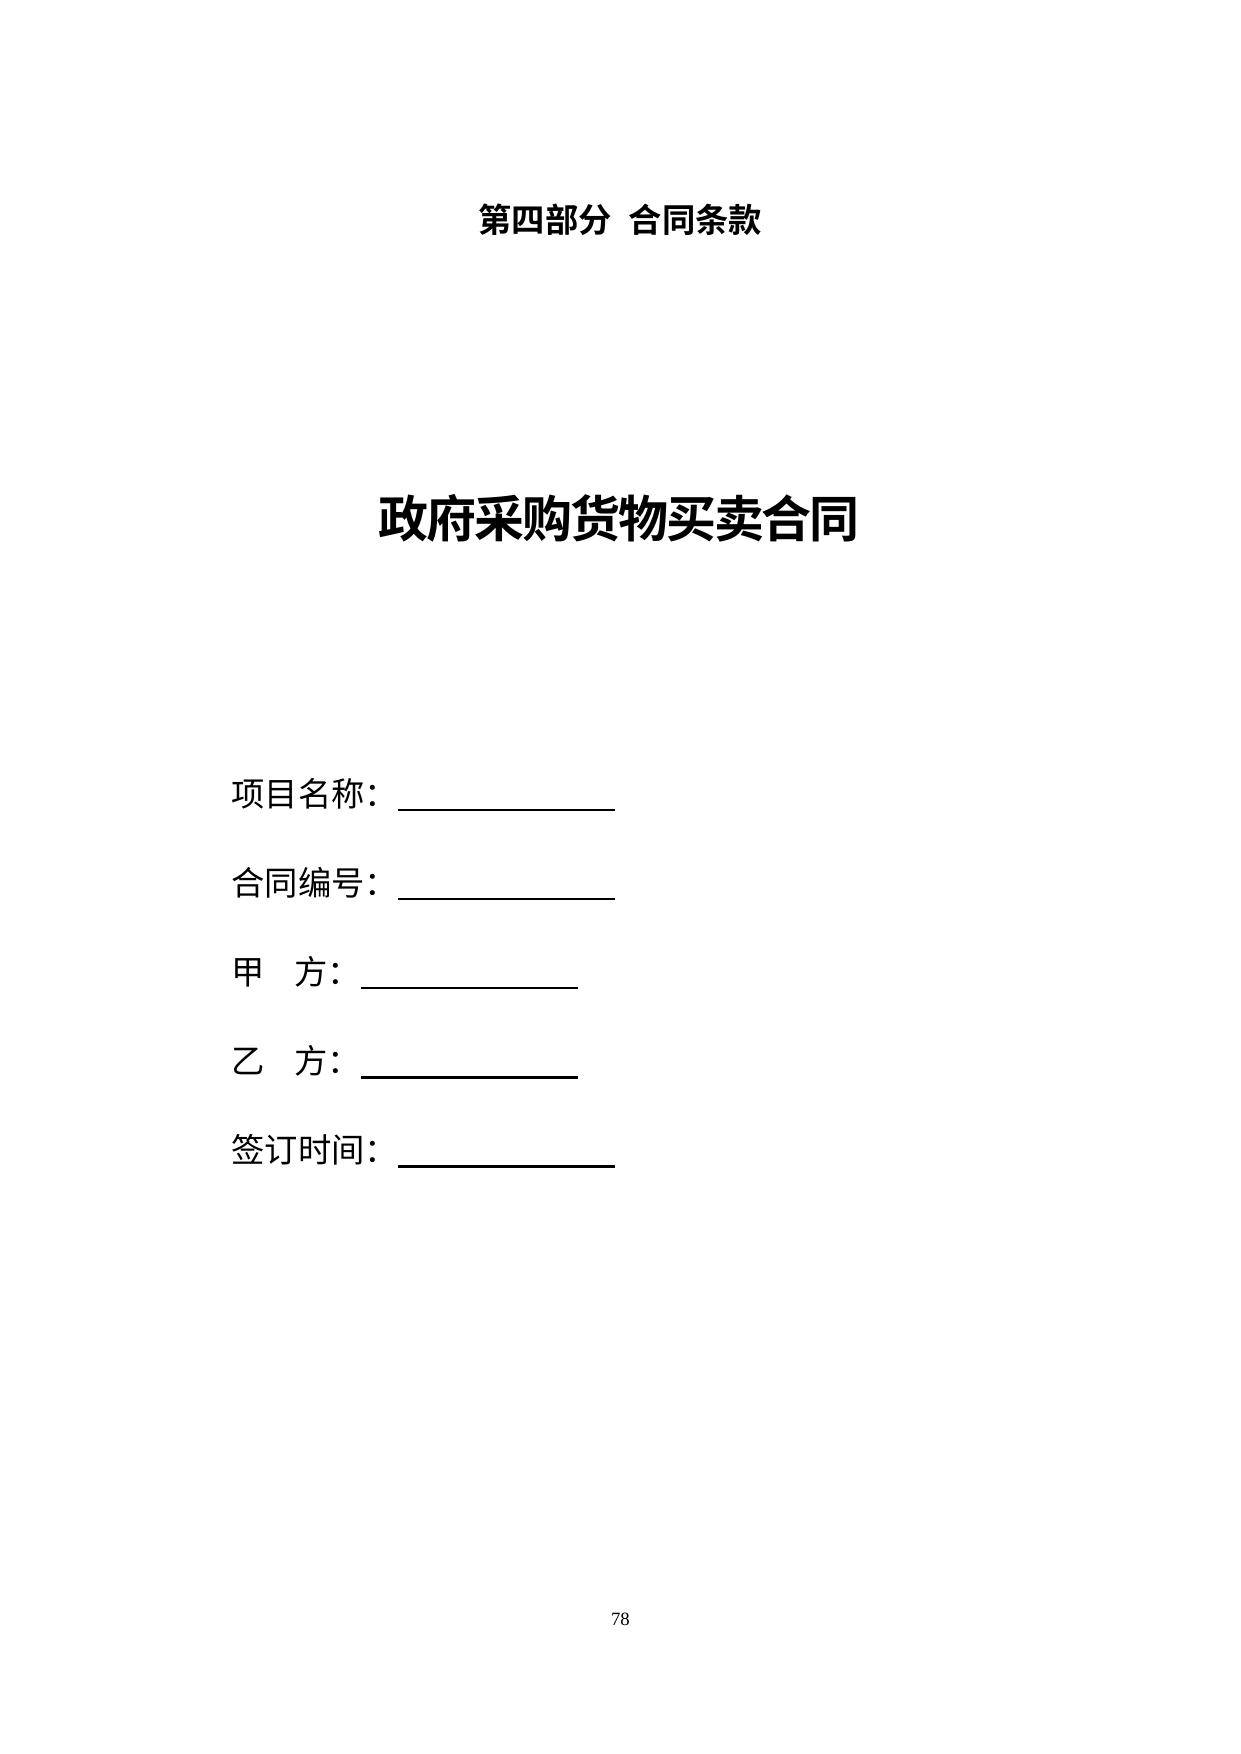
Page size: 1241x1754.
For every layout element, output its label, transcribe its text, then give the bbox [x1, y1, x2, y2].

text 签订时间： [231, 1116, 1053, 1181]
text 乙 方： [231, 1026, 1053, 1091]
text 甲 方： [231, 937, 1053, 1002]
text 政府采购货物买卖合同 [187, 467, 1053, 564]
text 项目名称： [231, 759, 1053, 824]
subtitle 第四部分 合同条款 [187, 187, 1053, 252]
text 合同编号： [231, 848, 1053, 913]
